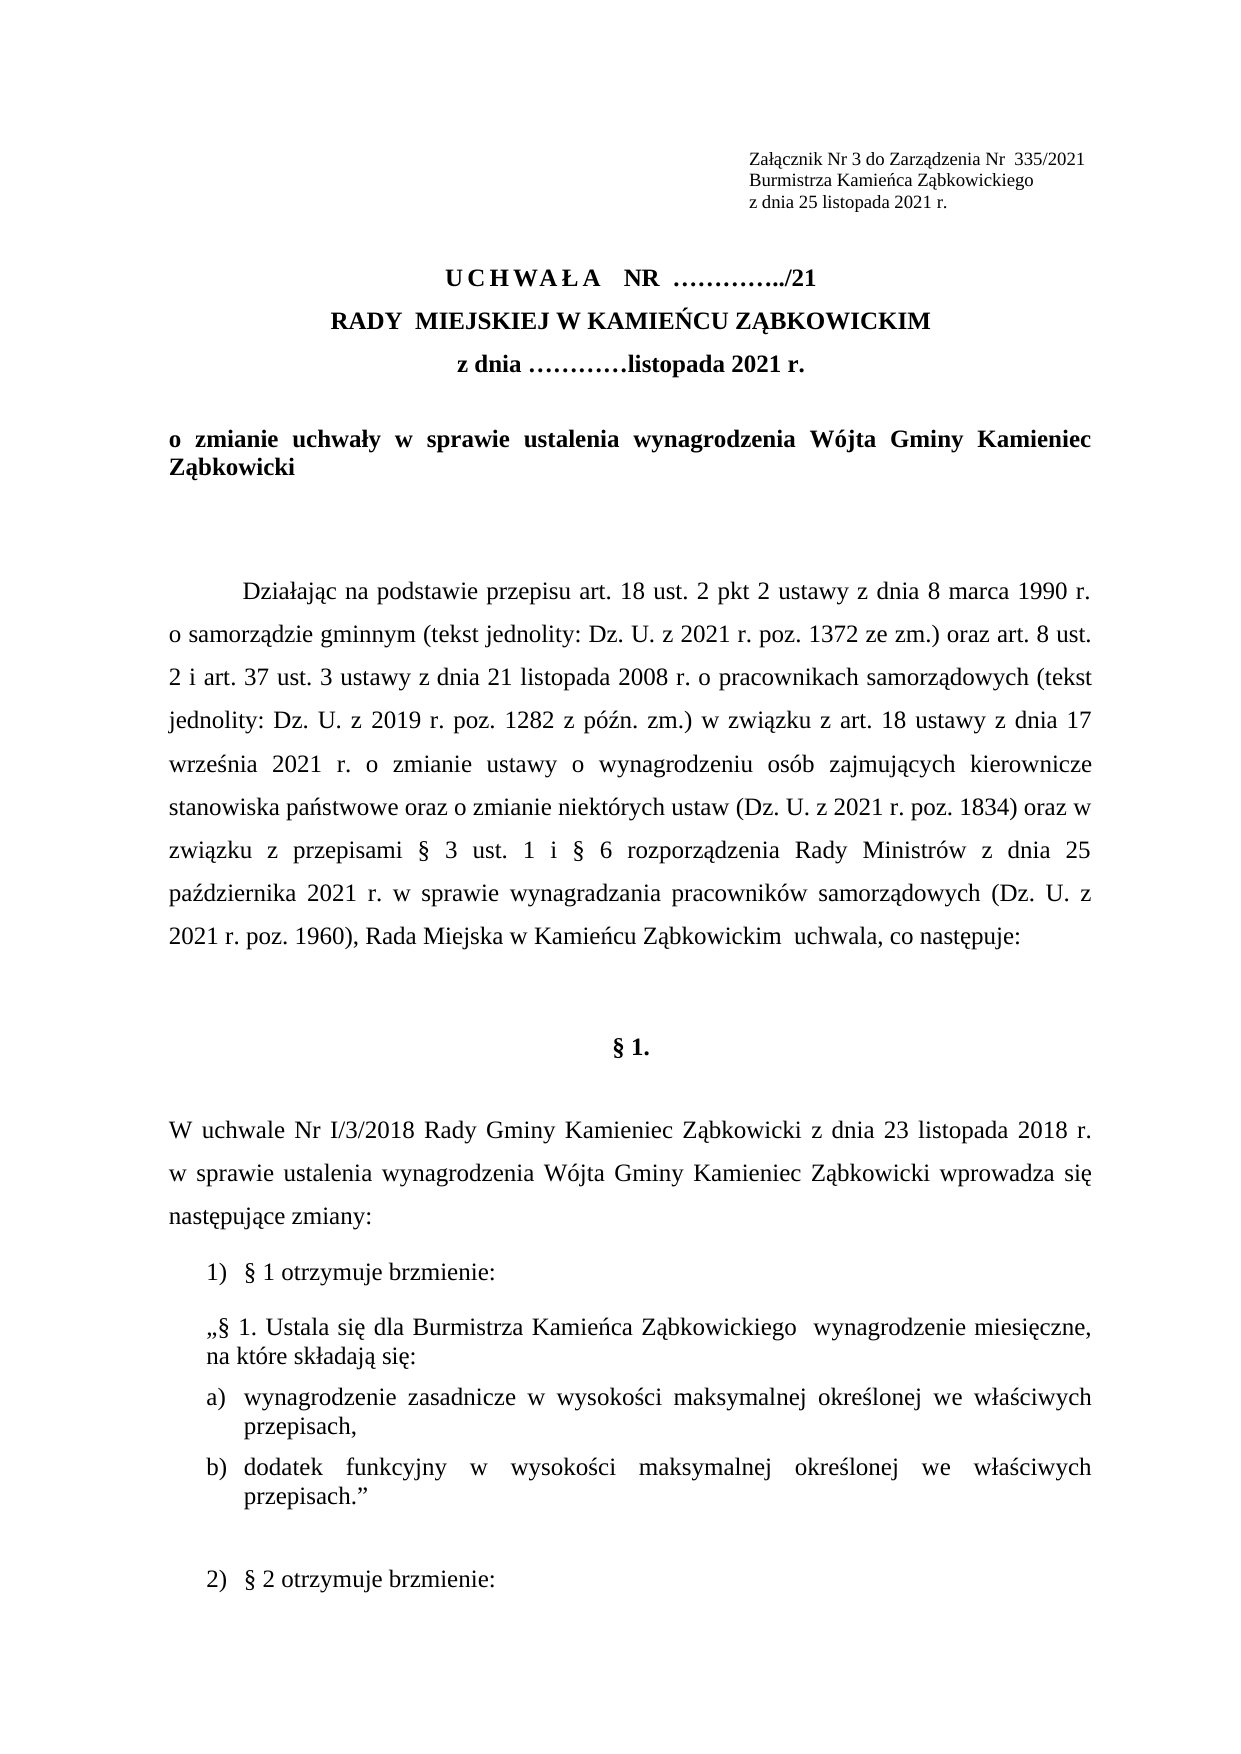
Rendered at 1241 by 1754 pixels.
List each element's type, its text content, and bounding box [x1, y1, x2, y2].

list § 1 otrzymuje brzmienie: [206, 1257, 1093, 1286]
text RADY MIEJSKIEJ W KAMIEŃCU ZĄBKOWICKIM [169, 306, 1093, 334]
text W uchwale Nr I/3/2018 Rady Gminy Kamieniec Ząbkowicki z dnia 23 listopada 2018 r. w sprawie ustalenia wynagrodzenia Wójta Gminy Kamieniec Ząbkowicki wprowadza się następujące zmiany: [169, 1115, 1093, 1230]
text § 1. [169, 1032, 1093, 1061]
list dodatek funkcyjny w wysokości maksymalnej określonej we właściwych przepisach.” [206, 1452, 1093, 1510]
text Działając na podstawie przepisu art. 18 ust. 2 pkt 2 ustawy z dnia 8 marca 1990 r. o samorządzie gminnym (tekst jednolity: Dz. U. z 2021 r. poz. 1372 ze zm.) oraz art. 8 ust. 2 i art. 37 ust. 3 ustawy z dnia 21 listopada 2008 r. o pracownikach samorządowych (tekst jednolity: Dz. U. z 2019 r. poz. 1282 z późn. zm.) w związku z art. 18 ustawy z dnia 17 września 2021 r. o zmianie ustawy o wynagrodzeniu osób zajmujących kierownicze stanowiska państwowe oraz o zmianie niektórych ustaw (Dz. U. z 2021 r. poz. 1834) oraz w związku z przepisami § 3 ust. 1 i § 6 rozporządzenia Rady Ministrów z dnia 25 października 2021 r. w sprawie wynagradzania pracowników samorządowych (Dz. U. z 2021 r. poz. 1960), Rada Miejska w Kamieńcu Ząbkowickim uchwala, co następuje: [169, 576, 1093, 950]
list § 2 otrzymuje brzmienie: [206, 1564, 1093, 1592]
text o zmianie uchwały w sprawie ustalenia wynagrodzenia Wójta Gminy Kamieniec Ząbkowicki [169, 424, 1093, 481]
text Załącznik Nr 3 do Zarządzenia Nr 335/2021 [169, 148, 1093, 169]
text UCHWAŁA NR …………../21 [169, 263, 1093, 291]
list wynagrodzenie zasadnicze w wysokości maksymalnej określonej we właściwych przepisach, [206, 1382, 1093, 1440]
text z dnia …………listopada 2021 r. [169, 349, 1093, 378]
text Burmistrza Kamieńca Ząbkowickiego [169, 169, 1093, 191]
text „§ 1. Ustala się dla Burmistrza Kamieńca Ząbkowickiego wynagrodzenie miesięczne, na które składają się: [206, 1312, 1093, 1370]
text z dnia 25 listopada 2021 r. [169, 191, 1093, 212]
